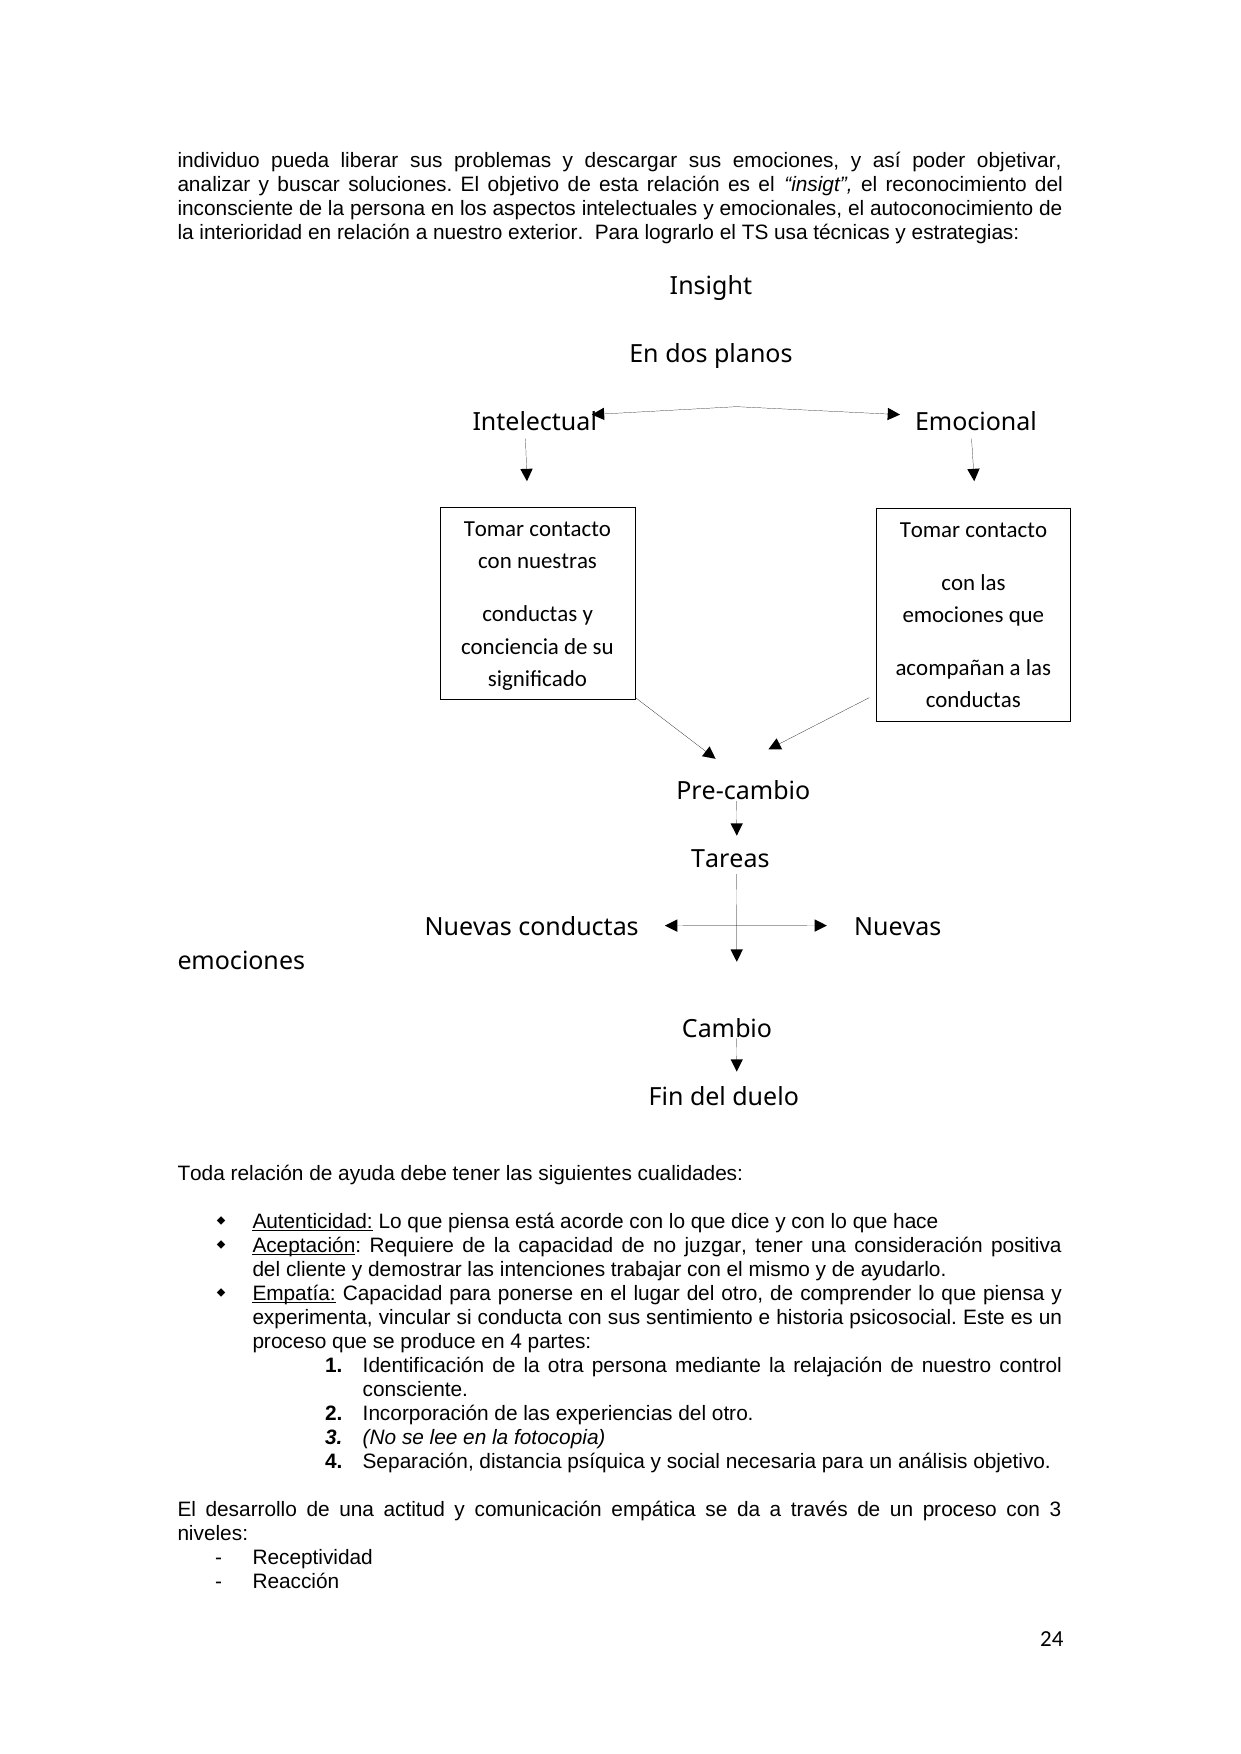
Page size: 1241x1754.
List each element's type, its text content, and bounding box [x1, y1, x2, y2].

list Incorporación de las experiencias del otro. [325, 1401, 1063, 1425]
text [177, 148, 1063, 243]
list (No se lee en la fotocopia) [325, 1425, 1063, 1449]
text Cambio [177, 1011, 1063, 1045]
text Intelectual Emocional [177, 404, 1063, 438]
text Insight [177, 267, 1063, 301]
text En dos planos [177, 336, 1063, 369]
text Pre-cambio [177, 772, 1063, 806]
list Identificación de la otra persona mediante la relajación de nuestro control consciente. [325, 1353, 1063, 1401]
list Aceptación: Requiere de la capacidad de no juzgar, tener una consideración positiva del cliente y demostrar las intenciones trabajar con el mismo y de ayudarlo. [215, 1233, 1063, 1281]
text Fin del duelo [177, 1079, 1063, 1113]
list Reacción [215, 1568, 1063, 1592]
text Toda relación de ayuda debe tener las siguientes cualidades: [177, 1161, 1063, 1185]
list Empatía: Capacidad para ponerse en el lugar del otro, de comprender lo que piensa y experimenta, vincular si conducta con sus sentimiento e historia psicosocial. Este es un proceso que se produce en 4 partes: [215, 1281, 1063, 1353]
list Receptividad [215, 1544, 1063, 1568]
list Separación, distancia psíquica y social necesaria para un análisis objetivo. [325, 1449, 1063, 1473]
text Nuevas conductas Nuevas emociones [177, 908, 1063, 977]
text El desarrollo de una actitud y comunicación empática se da a través de un proceso con 3 niveles: [177, 1497, 1063, 1544]
text Tareas [177, 840, 1063, 874]
list Autenticidad: Lo que piensa está acorde con lo que dice y con lo que hace [215, 1209, 1063, 1233]
